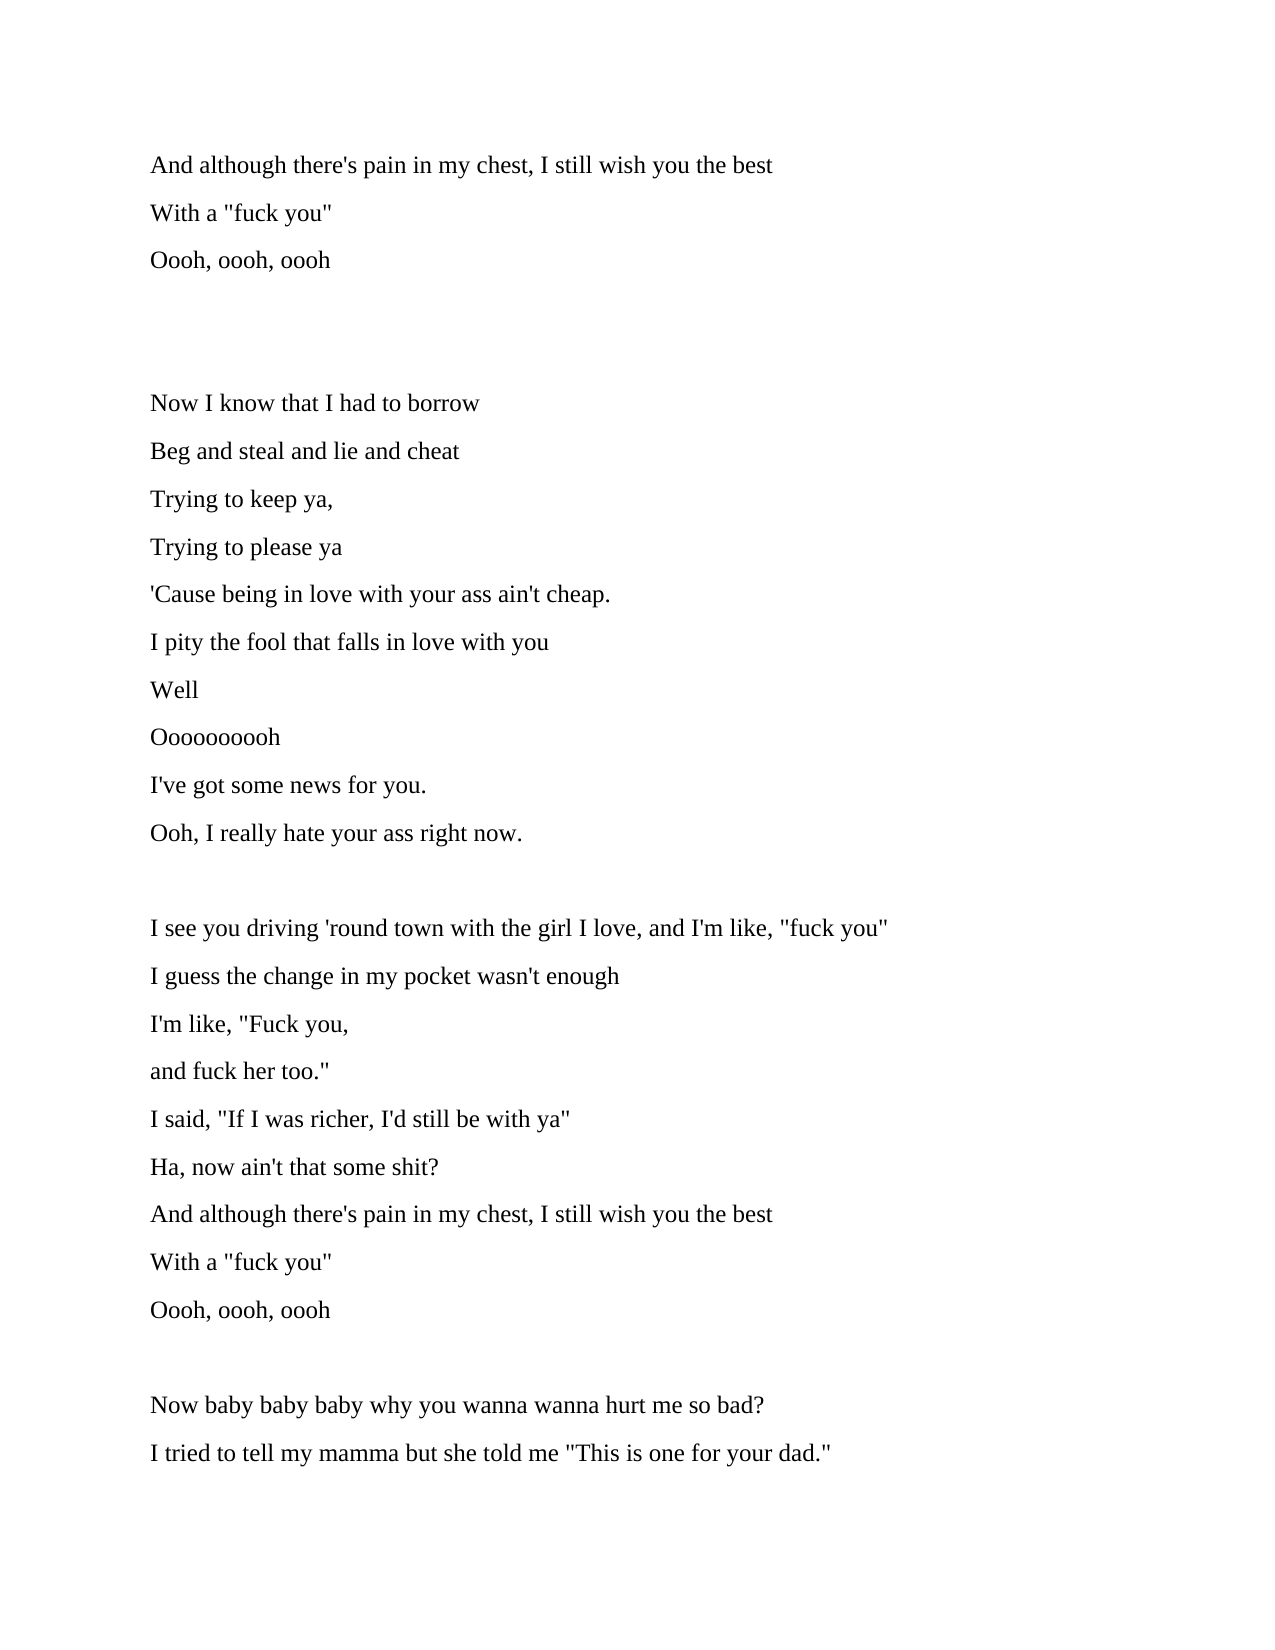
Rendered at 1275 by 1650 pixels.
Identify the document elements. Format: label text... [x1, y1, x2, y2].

text 'Cause being in love with your ass ain't cheap. [150, 579, 1125, 608]
text And although there's pain in my chest, I still wish you the best [150, 1199, 1125, 1228]
text Oooooooooh [150, 722, 1125, 751]
text I tried to tell my mamma but she told me "This is one for your dad." [150, 1438, 1125, 1467]
text Trying to please ya [150, 532, 1125, 560]
text With a "fuck you" [150, 198, 1125, 226]
text I've got some news for you. [150, 770, 1125, 799]
text I'm like, "Fuck you, [150, 1009, 1125, 1037]
text Now baby baby baby why you wanna wanna hurt me so bad? [150, 1390, 1125, 1419]
text Oooh, oooh, oooh [150, 245, 1125, 274]
text I pity the fool that falls in love with you [150, 627, 1125, 656]
text Beg and steal and lie and cheat [150, 436, 1125, 465]
text I said, "If I was richer, I'd still be with ya" [150, 1104, 1125, 1133]
text And although there's pain in my chest, I still wish you the best [150, 150, 1125, 179]
text Trying to keep ya, [150, 484, 1125, 513]
text Ha, now ain't that some shit? [150, 1152, 1125, 1181]
text Well [150, 675, 1125, 703]
text Ooh, I really hate your ass right now. [150, 818, 1125, 847]
text With a "fuck you" [150, 1247, 1125, 1276]
text and fuck her too." [150, 1056, 1125, 1085]
text I see you driving 'round town with the girl I love, and I'm like, "fuck you" [150, 913, 1125, 942]
text Oooh, oooh, oooh [150, 1295, 1125, 1324]
text I guess the change in my pocket wasn't enough [150, 961, 1125, 990]
text Now I know that I had to borrow [150, 388, 1125, 417]
